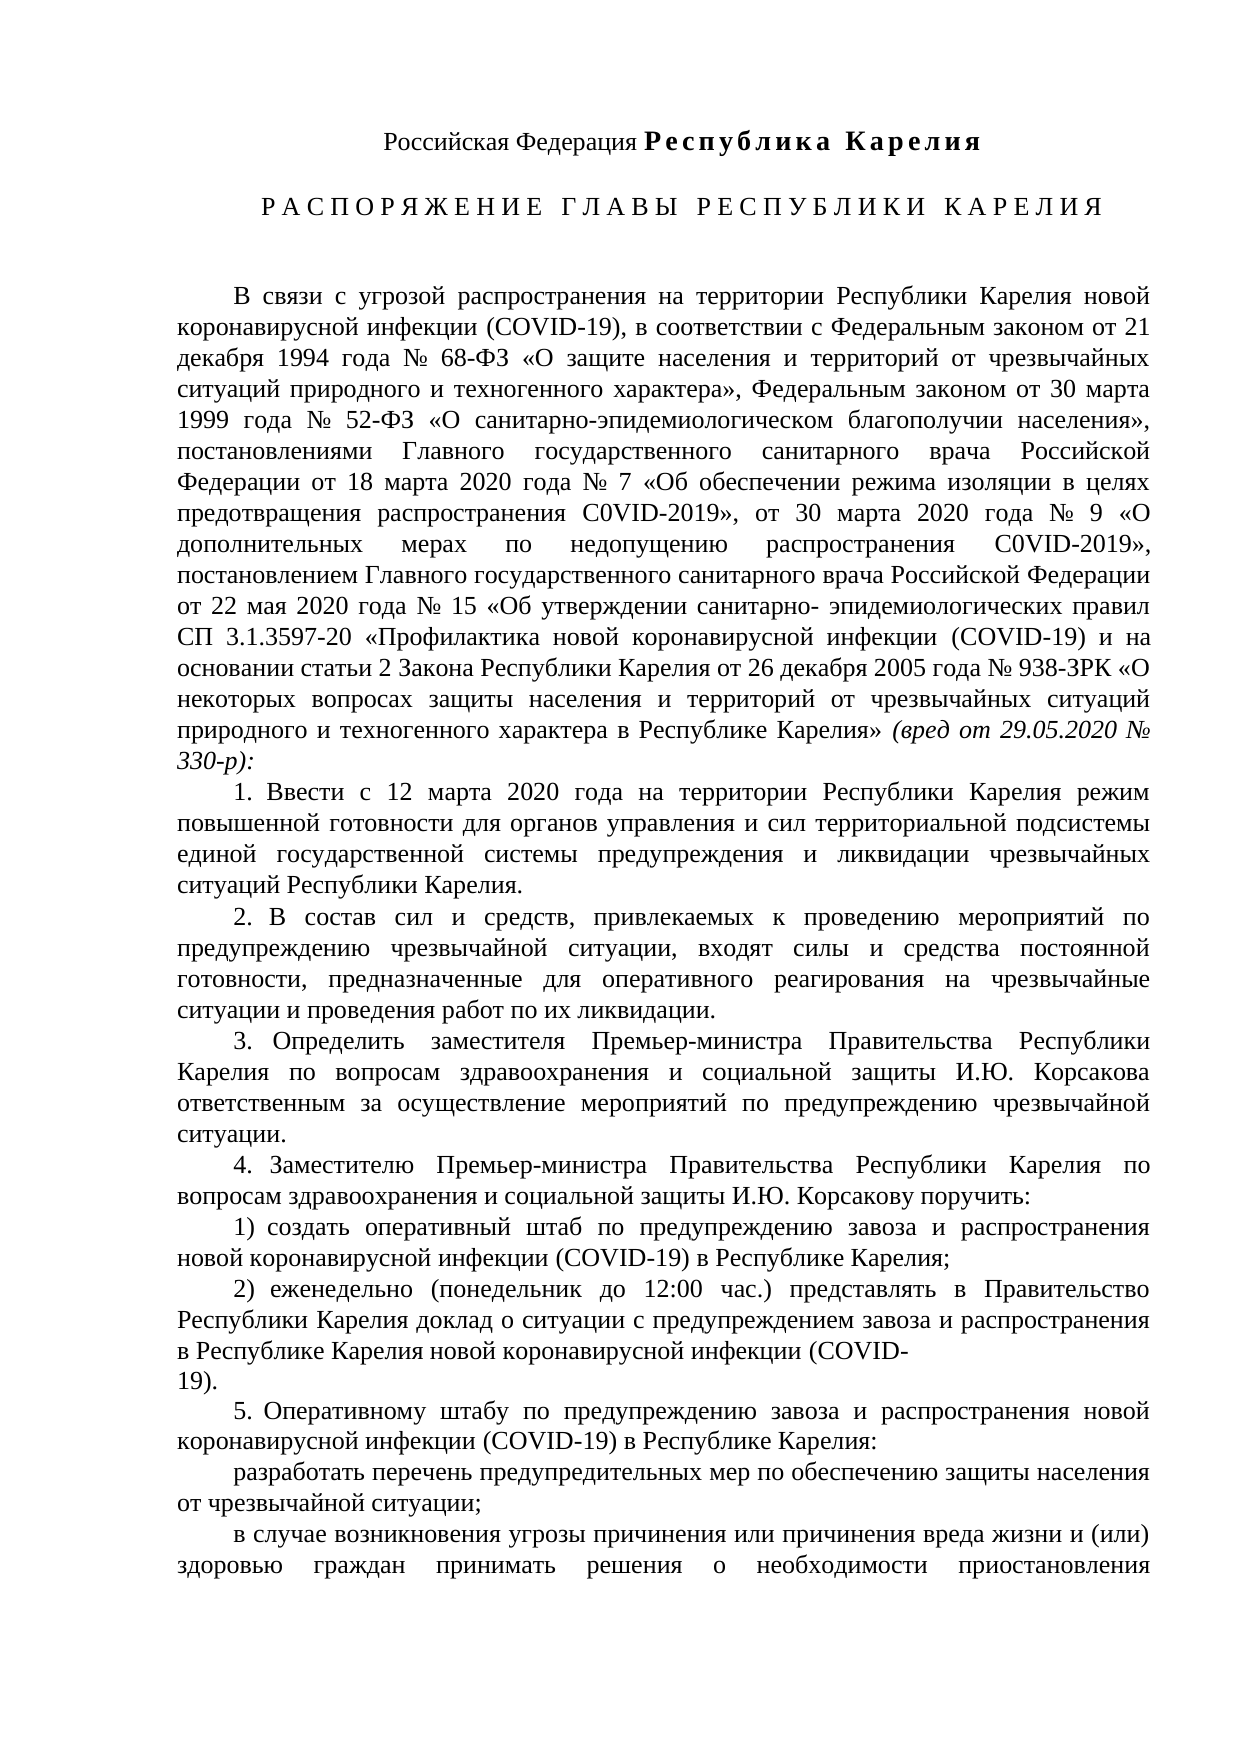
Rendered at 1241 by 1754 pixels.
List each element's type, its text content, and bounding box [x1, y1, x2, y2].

list создать оперативный штаб по предупреждению завоза и распространения новой коронавирусной инфекции (COVID-19) в Республике Карелия; [177, 1211, 1151, 1273]
text 19). [177, 1366, 1153, 1396]
list Определить заместителя Премьер-министра Правительства Республики Карелия по вопросам здравоохранения и социальной защиты И.Ю. Корсакова ответственным за осуществление мероприятий по предупреждению чрезвычайной ситуации. [177, 1024, 1151, 1148]
list Заместителю Премьер-министра Правительства Республики Карелия по вопросам здравоохранения и социальной защиты И.Ю. Корсакову поручить: [177, 1148, 1151, 1211]
list еженедельно (понедельник до 12:00 час.) представлять в Правительство Республики Карелия доклад о ситуации с предупреждением завоза и распространения в Республике Карелия новой коронавирусной инфекции (COVID- [177, 1273, 1151, 1366]
list Оперативному штабу по предупреждению завоза и распространения новой коронавирусной инфекции (COVID-19) в Республике Карелия: [177, 1396, 1151, 1456]
text разработать перечень предупредительных мер по обеспечению защиты населения от чрезвычайной ситуации; [177, 1456, 1151, 1518]
list Ввести с 12 марта 2020 года на территории Республики Карелия режим повышенной готовности для органов управления и сил территориальной подсистемы единой государственной системы предупреждения и ликвидации чрезвычайных ситуаций Республики Карелия. [177, 776, 1151, 900]
text Российская Федерация Республика Карелия [210, 114, 1153, 160]
text В связи с угрозой распространения на территории Республики Карелия новой коронавирусной инфекции (COVID-19), в соответствии с Федеральным законом от 21 декабря 1994 года № 68-ФЗ «О защите населения и территорий от чрезвычайных ситуаций природного и техногенного характера», Федеральным законом от 30 марта 1999 года № 52-ФЗ «О санитарно-эпидемиологическом благополучии населения», постановлениями Главного государственного санитарного врача Российской Федерации от 18 марта 2020 года № 7 «Об обеспечении режима изоляции в целях предотвращения распространения C0VID-2019», от 30 марта 2020 года № 9 «О дополнительных мерах по недопущению распространения C0VID-2019», постановлением Главного государственного санитарного врача Российской Федерации от 22 мая 2020 года № 15 «Об утверждении санитарно- эпидемиологических правил СП 3.1.3597-20 «Профилактика новой коронавирусной инфекции (COVID-19) и на основании статьи 2 Закона Республики Карелия от 26 декабря 2005 года № 938-ЗРК «О некоторых вопросах защиты населения и территорий от чрезвычайных ситуаций природного и техногенного характера в Республике Карелия» (вред от 29.05.2020 № 330-р): [177, 279, 1151, 776]
text РАСПОРЯЖЕНИЕ ГЛАВЫ РЕСПУБЛИКИ КАРЕЛИЯ [210, 169, 1153, 227]
list В состав сил и средств, привлекаемых к проведению мероприятий по предупреждению чрезвычайной ситуации, входят силы и средства постоянной готовности, предназначенные для оперативного реагирования на чрезвычайные ситуации и проведения работ по их ликвидации. [177, 900, 1151, 1024]
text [177, 1518, 1151, 1580]
